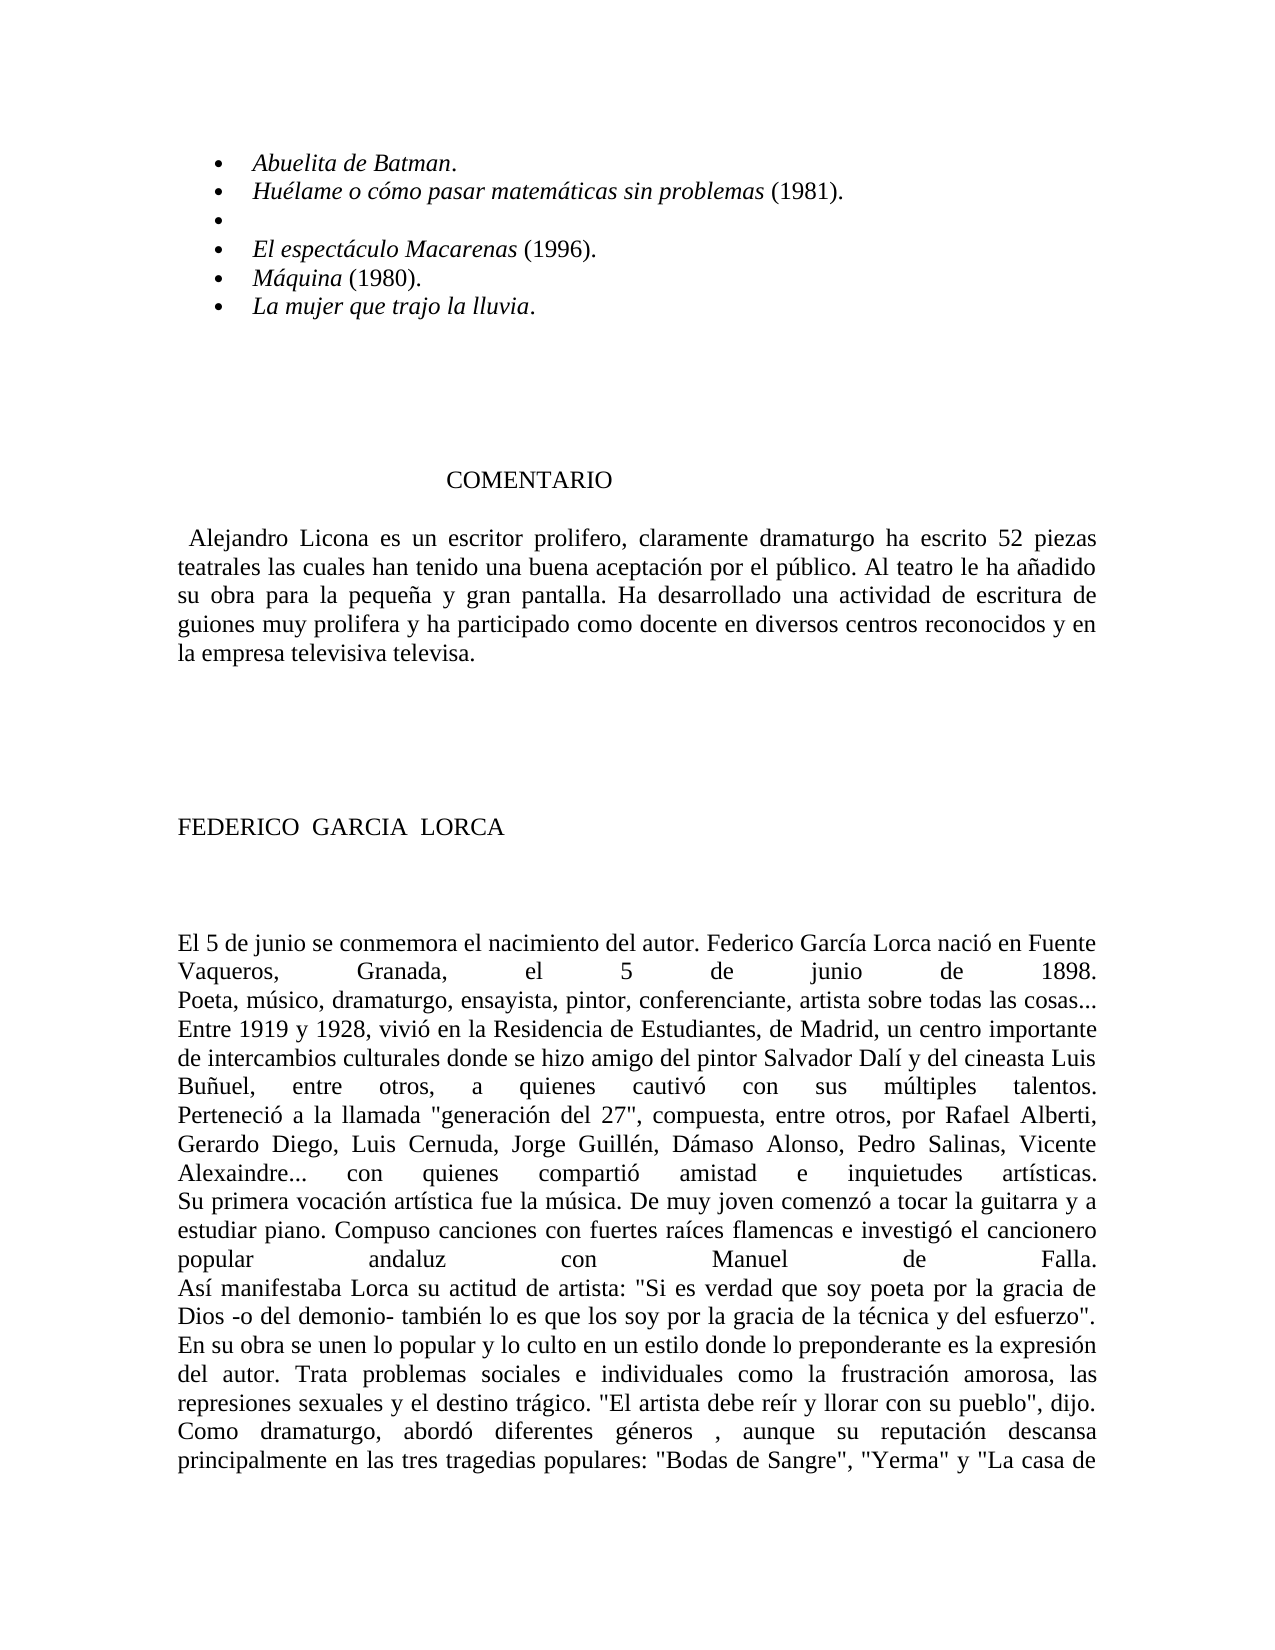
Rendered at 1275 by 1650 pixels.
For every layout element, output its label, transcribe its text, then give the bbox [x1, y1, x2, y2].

list El espectáculo Macarenas (1996). [215, 234, 1098, 263]
list Huélame o cómo pasar matemáticas sin problemas (1981). [215, 176, 1098, 205]
list La mujer que trajo la lluvia. [215, 291, 1098, 320]
list Abuelita de Batman. [215, 148, 1098, 176]
text COMENTARIO [177, 465, 1098, 494]
text FEDERICO GARCIA LORCA [177, 812, 1098, 841]
text Alejandro Licona es un escritor prolifero, claramente dramaturgo ha escrito 52 piezas teatrales las cuales han tenido una buena aceptación por el público. Al teatro le ha añadido su obra para la pequeña y gran pantalla. Ha desarrollado una actividad de escritura de guiones muy prolifera y ha participado como docente en diversos centros reconocidos y en la empresa televisiva televisa. [177, 523, 1098, 667]
list Máquina (1980). [215, 263, 1098, 291]
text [177, 928, 1098, 1474]
